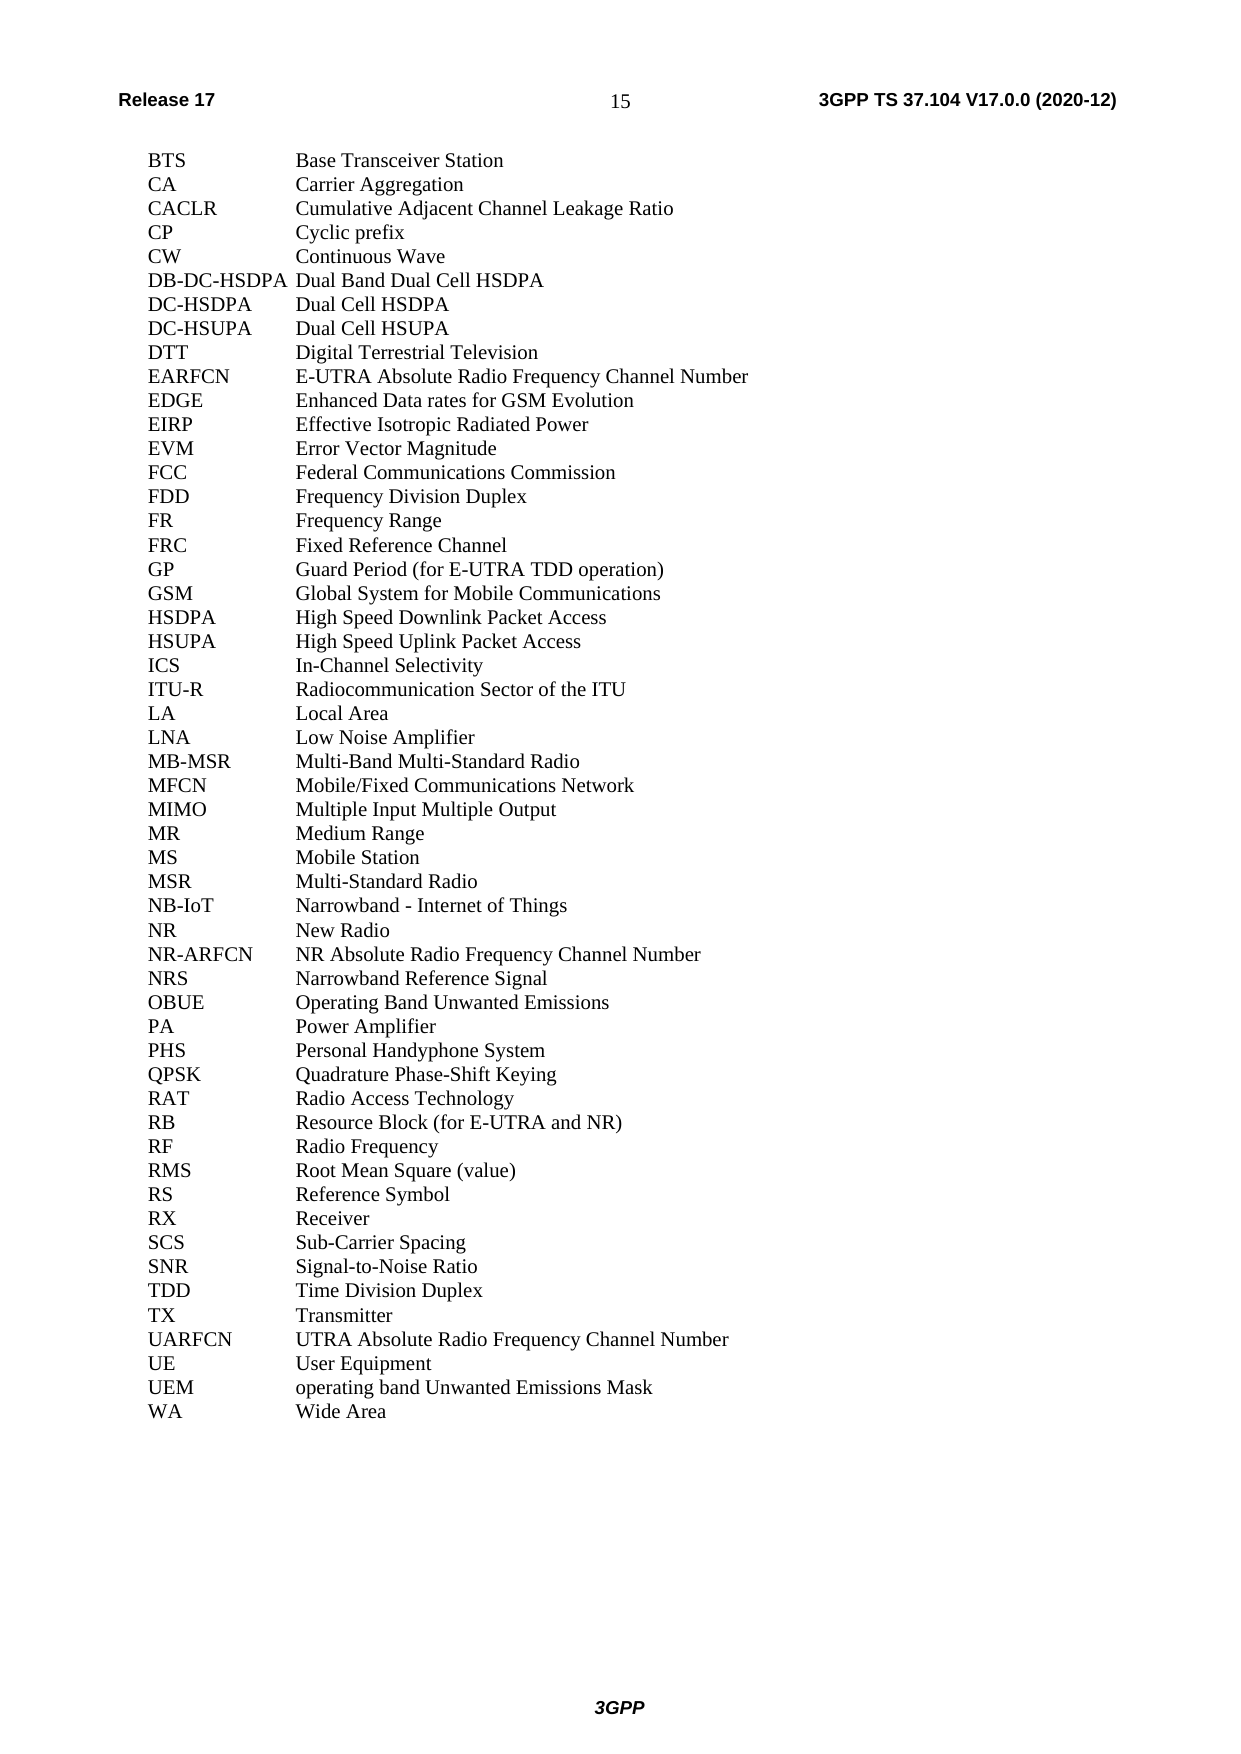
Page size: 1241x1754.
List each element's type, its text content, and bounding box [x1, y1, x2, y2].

text CW Continuous Wave [148, 244, 1122, 268]
text BTS Base Transceiver Station [148, 147, 1122, 172]
text SCS Sub-Carrier Spacing [148, 1230, 1122, 1254]
text NR New Radio [148, 917, 1122, 942]
text SNR Signal-to-Noise Ratio [148, 1254, 1122, 1278]
text GSM Global System for Mobile Communications [148, 581, 1122, 605]
text NRS Narrowband Reference Signal [148, 966, 1122, 990]
text LNA Low Noise Amplifier [148, 725, 1122, 749]
text UARFCN UTRA Absolute Radio Frequency Channel Number [148, 1327, 1122, 1351]
text PA Power Amplifier [148, 1014, 1122, 1038]
text FCC Federal Communications Commission [148, 460, 1122, 484]
text EDGE Enhanced Data rates for GSM Evolution [148, 388, 1122, 412]
text MIMO Multiple Input Multiple Output [148, 797, 1122, 821]
text OBUE Operating Band Unwanted Emissions [148, 990, 1122, 1014]
text EARFCN E-UTRA Absolute Radio Frequency Channel Number [148, 364, 1122, 388]
text DC-HSUPA Dual Cell HSUPA [148, 316, 1122, 340]
text FRC Fixed Reference Channel [148, 532, 1122, 557]
text EIRP Effective Isotropic Radiated Power [148, 412, 1122, 436]
text NB-IoT Narrowband - Internet of Things [148, 893, 1122, 917]
text NR-ARFCN NR Absolute Radio Frequency Channel Number [148, 942, 1122, 966]
text HSUPA High Speed Uplink Packet Access [148, 629, 1122, 653]
text LA Local Area [148, 701, 1122, 725]
text ITU-R Radiocommunication Sector of the ITU [148, 677, 1122, 701]
text DC-HSDPA Dual Cell HSDPA [148, 292, 1122, 316]
text RF Radio Frequency [148, 1134, 1122, 1158]
text DB-DC-HSDPA Dual Band Dual Cell HSDPA [148, 268, 1122, 292]
text CP Cyclic prefix [148, 220, 1122, 244]
text RMS Root Mean Square (value) [148, 1158, 1122, 1182]
text ICS In-Channel Selectivity [148, 653, 1122, 677]
text MS Mobile Station [148, 845, 1122, 869]
text RB Resource Block (for E-UTRA and NR) [148, 1110, 1122, 1134]
text TX Transmitter [148, 1302, 1122, 1327]
text MSR Multi-Standard Radio [148, 869, 1122, 893]
text EVM Error Vector Magnitude [148, 436, 1122, 460]
text CACLR Cumulative Adjacent Channel Leakage Ratio [148, 196, 1122, 220]
text CA Carrier Aggregation [148, 172, 1122, 196]
text FR Frequency Range [148, 508, 1122, 532]
text GP Guard Period (for E-UTRA TDD operation) [148, 557, 1122, 581]
text QPSK Quadrature Phase-Shift Keying [148, 1062, 1122, 1086]
text RX Receiver [148, 1206, 1122, 1230]
text MFCN Mobile/Fixed Communications Network [148, 773, 1122, 797]
text UEM operating band Unwanted Emissions Mask [148, 1375, 1122, 1399]
text MB-MSR Multi-Band Multi-Standard Radio [148, 749, 1122, 773]
text PHS Personal Handyphone System [148, 1038, 1122, 1062]
text RAT Radio Access Technology [148, 1086, 1122, 1110]
text FDD Frequency Division Duplex [148, 484, 1122, 508]
text HSDPA High Speed Downlink Packet Access [148, 605, 1122, 629]
text RS Reference Symbol [148, 1182, 1122, 1206]
text DTT Digital Terrestrial Television [148, 340, 1122, 364]
text UE User Equipment [148, 1351, 1122, 1375]
text MR Medium Range [148, 821, 1122, 845]
text TDD Time Division Duplex [148, 1278, 1122, 1302]
text WA Wide Area [148, 1399, 1122, 1423]
